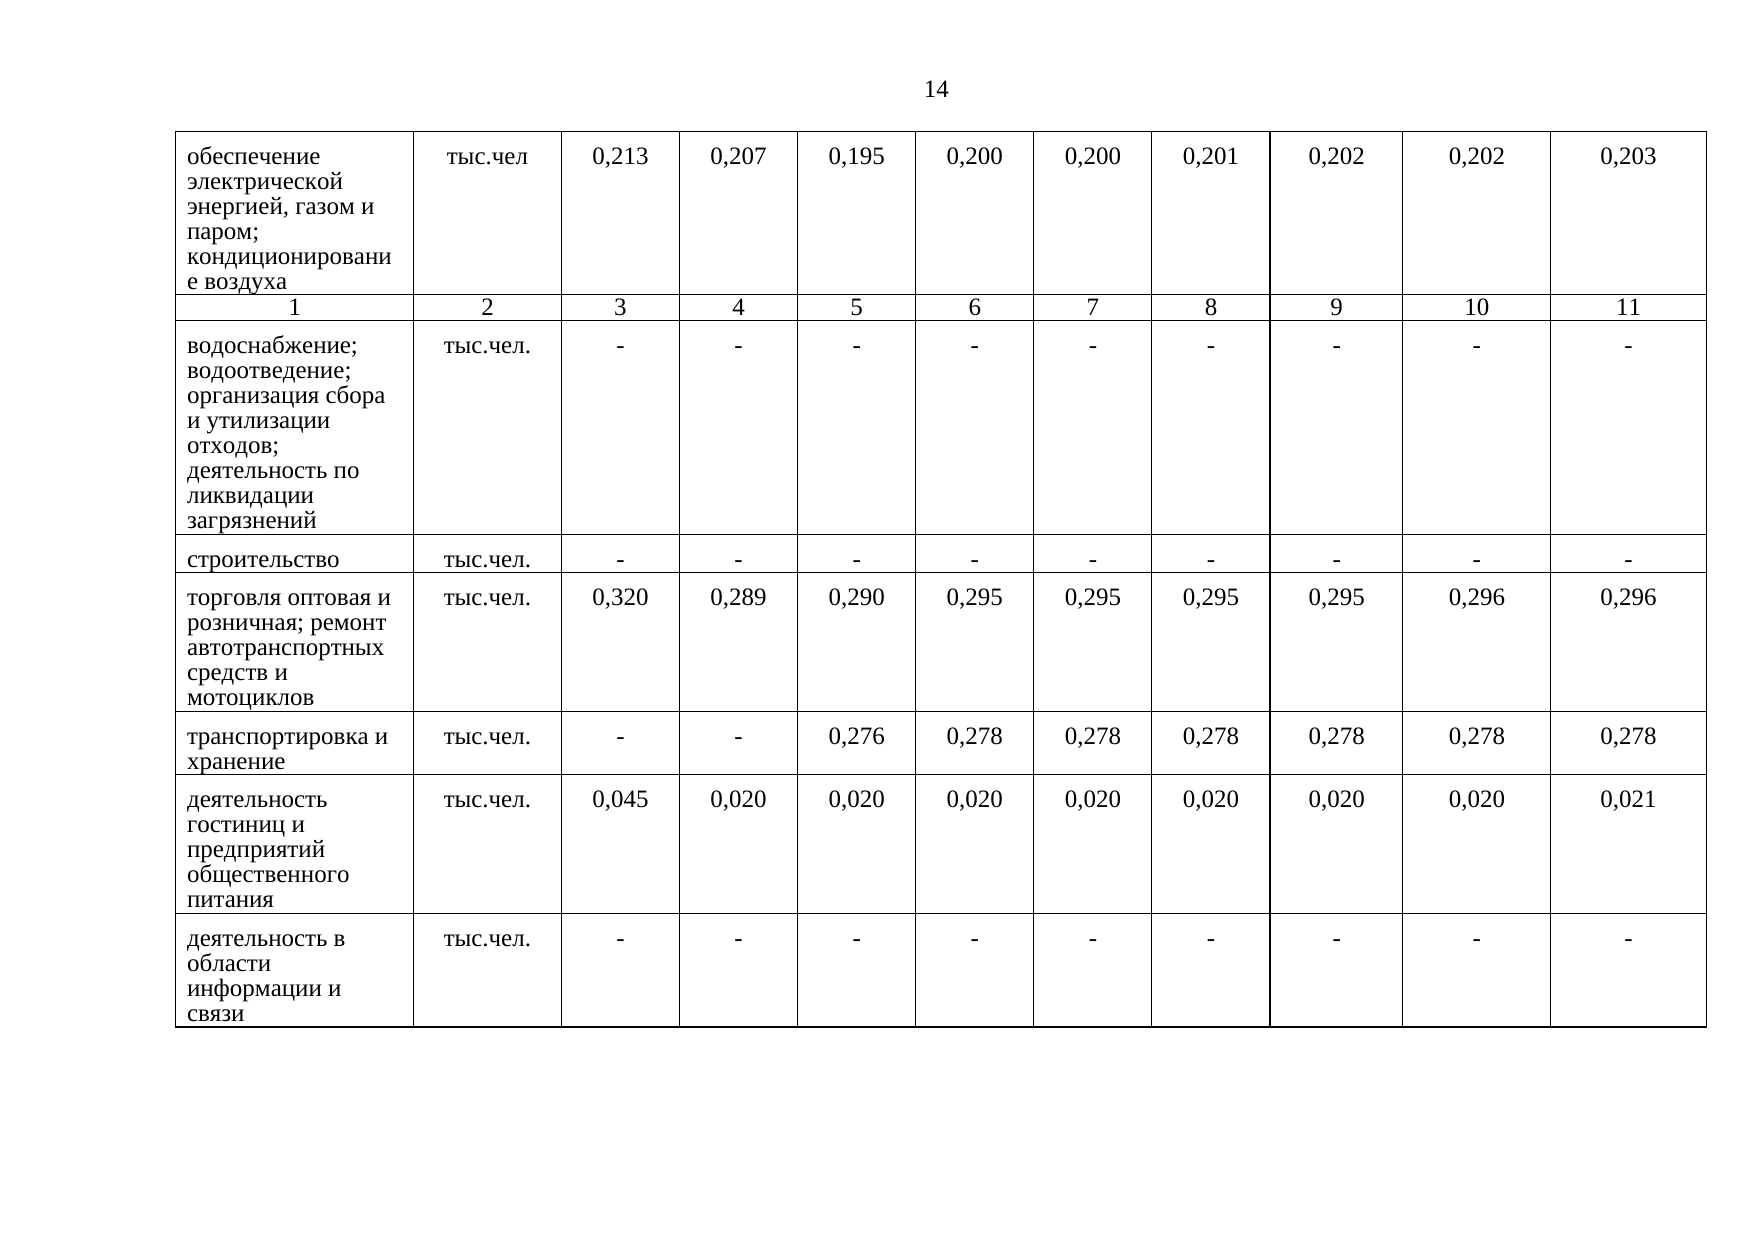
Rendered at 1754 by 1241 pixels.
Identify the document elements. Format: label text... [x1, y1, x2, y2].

table_cell деятельность в области информации и связи [176, 914, 413, 1026]
table_cell - [562, 712, 679, 774]
table_cell - [1551, 321, 1706, 534]
table_cell - [680, 914, 797, 1026]
table_cell - [1034, 321, 1151, 534]
table_cell 0,020 [798, 775, 915, 913]
table_cell 0,021 [1551, 775, 1706, 913]
table_cell - [798, 535, 915, 572]
table_cell - [1034, 535, 1151, 572]
table_cell 0,295 [1034, 573, 1151, 711]
table_cell тыс.чел. [414, 535, 561, 572]
table_cell - [680, 321, 797, 534]
table_cell 2 [414, 295, 561, 320]
table_cell 0,296 [1551, 573, 1706, 711]
table_cell 0,200 [1034, 132, 1151, 294]
table_cell 8 [1152, 295, 1269, 320]
table_cell - [916, 535, 1033, 572]
table_cell 0,320 [562, 573, 679, 711]
table_cell водоснабжение; водоотведение; организация сбора и утилизации отходов; деятельность по ликвидации загрязнений [176, 321, 413, 534]
table_cell - [1271, 535, 1402, 572]
table_cell - [1403, 321, 1550, 534]
table_cell 0,020 [680, 775, 797, 913]
table_cell 5 [798, 295, 915, 320]
table_cell транспортировка и хранение [176, 712, 413, 774]
table_cell - [1403, 535, 1550, 572]
table_cell - [1551, 914, 1706, 1026]
table_cell - [562, 914, 679, 1026]
table_cell - [916, 914, 1033, 1026]
table_cell 0,278 [1271, 712, 1402, 774]
table_cell - [798, 914, 915, 1026]
table_cell тыс.чел [414, 132, 561, 294]
table_cell 0,020 [1403, 775, 1550, 913]
table_cell 0,202 [1403, 132, 1550, 294]
table_cell 0,202 [1271, 132, 1402, 294]
table_cell - [1271, 321, 1402, 534]
table_cell 3 [562, 295, 679, 320]
table_cell - [916, 321, 1033, 534]
table_cell 0,207 [680, 132, 797, 294]
table_cell 11 [1551, 295, 1706, 320]
table_cell 0,213 [562, 132, 679, 294]
table_cell - [680, 712, 797, 774]
table_cell торговля оптовая и розничная; ремонт автотранспортных средств и мотоциклов [176, 573, 413, 711]
table_cell 0,200 [916, 132, 1033, 294]
table_cell - [1152, 914, 1269, 1026]
table_cell - [1152, 535, 1269, 572]
table_cell - [1152, 321, 1269, 534]
table_cell - [562, 535, 679, 572]
table_cell тыс.чел. [414, 775, 561, 913]
table_cell 0,020 [1034, 775, 1151, 913]
table_cell 0,195 [798, 132, 915, 294]
table_cell 0,295 [916, 573, 1033, 711]
table_cell 7 [1034, 295, 1151, 320]
table_cell 0,296 [1403, 573, 1550, 711]
table_cell 0,290 [798, 573, 915, 711]
table_cell обеспечение электрической энергией, газом и паром; кондиционирование воздуха [176, 132, 413, 294]
table_cell 1 [176, 295, 413, 320]
table_cell 0,278 [1034, 712, 1151, 774]
table_cell - [562, 321, 679, 534]
table_cell тыс.чел. [414, 712, 561, 774]
table_cell 0,278 [1551, 712, 1706, 774]
table_cell 0,295 [1152, 573, 1269, 711]
table_cell - [1271, 914, 1402, 1026]
table_cell 0,045 [562, 775, 679, 913]
table_cell 9 [1271, 295, 1402, 320]
table_cell 0,278 [1152, 712, 1269, 774]
table_cell тыс.чел. [414, 573, 561, 711]
table_cell 0,295 [1271, 573, 1402, 711]
table_cell - [1551, 535, 1706, 572]
table_cell 0,020 [1152, 775, 1269, 913]
table_cell 0,020 [1271, 775, 1402, 913]
table_cell - [680, 535, 797, 572]
table_cell 0,289 [680, 573, 797, 711]
table_cell 0,201 [1152, 132, 1269, 294]
table_cell деятельность гостиниц и предприятий общественного питания [176, 775, 413, 913]
table_cell тыс.чел. [414, 321, 561, 534]
table_cell - [1403, 914, 1550, 1026]
table_cell 0,020 [916, 775, 1033, 913]
table_cell строительство [176, 535, 413, 572]
table_cell 0,278 [1403, 712, 1550, 774]
table_cell 0,278 [916, 712, 1033, 774]
table_cell 0,276 [798, 712, 915, 774]
table_cell тыс.чел. [414, 914, 561, 1026]
table_cell 4 [680, 295, 797, 320]
table_cell 10 [1403, 295, 1550, 320]
table_cell 6 [916, 295, 1033, 320]
table_cell - [1034, 914, 1151, 1026]
table_cell - [798, 321, 915, 534]
table_cell 0,203 [1551, 132, 1706, 294]
